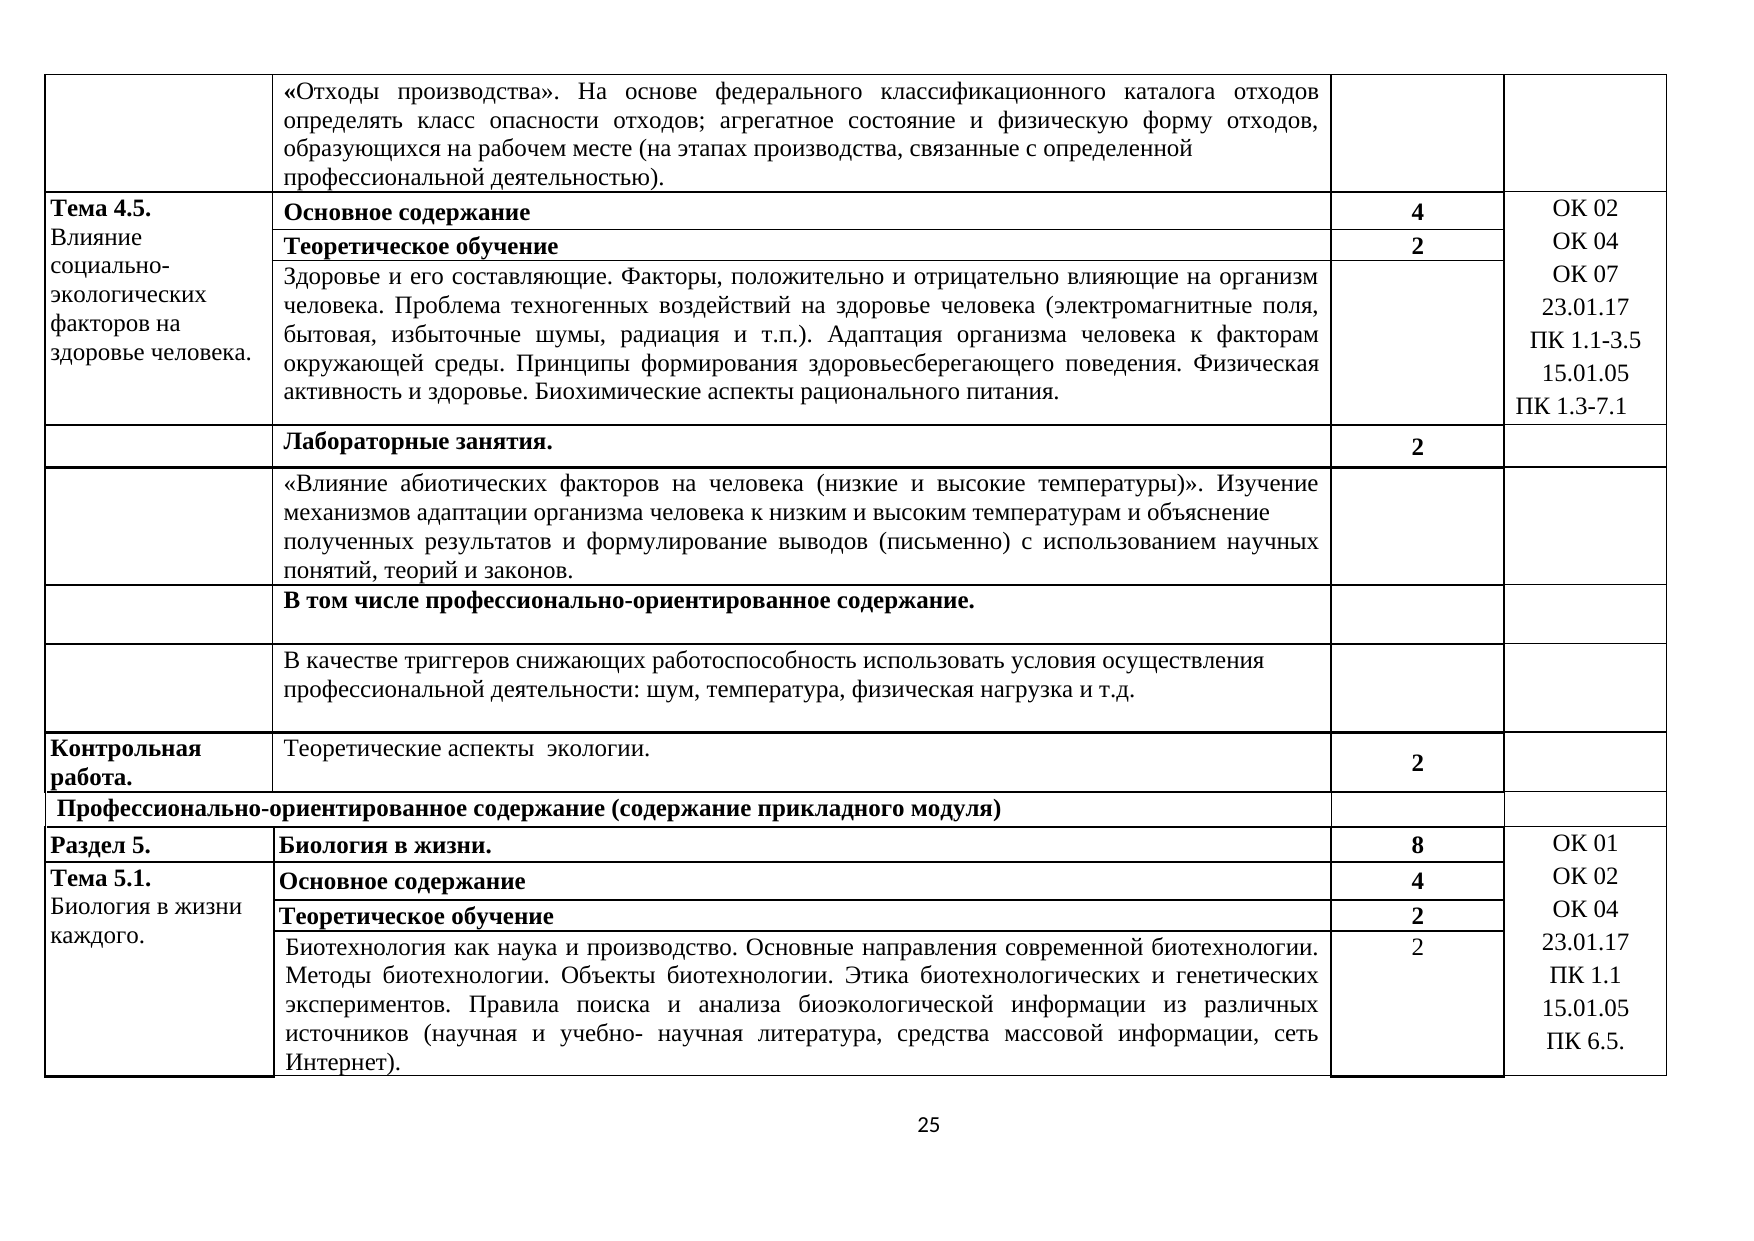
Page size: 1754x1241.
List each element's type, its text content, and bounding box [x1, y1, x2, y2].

table_cell 2 [1332, 932, 1503, 1075]
table_cell ОК 01 ОК 02 ОК 04 23.01.17 ПК 1.1 15.01.05 ПК 6.5. [1505, 827, 1666, 1075]
table_cell Здоровье и его составляющие. Факторы, положительно и отрицательно влияющие на организм человека. Проблема техногенных воздействий на здоровье человека (электромагнитные поля, бытовая, избыточные шумы, радиация и т.п.). Адаптация организма человека к факторам окружающей среды. Принципы формирования здоровьесберегающего поведения. Физическая активность и здоровье. Биохимические аспекты рационального питания. [273, 261, 1330, 424]
table_cell 8 [1332, 828, 1503, 861]
table_cell Контрольная работа. [46, 734, 272, 791]
table_cell [46, 586, 272, 643]
table_cell 4 [1332, 863, 1503, 899]
table_cell [1505, 468, 1666, 583]
table_cell [1505, 585, 1666, 643]
table_cell [1332, 645, 1503, 731]
table_cell Лабораторные занятия. [273, 426, 1330, 466]
table_cell [1505, 75, 1666, 191]
table_cell «Влияние абиотических факторов на человека (низкие и высокие температуры)». Изучение механизмов адаптации организма человека к низким и высоким температурам и объяснение полученных результатов и формулирование выводов (письменно) с использованием научных понятий, теорий и законов. [273, 469, 1330, 583]
table_cell [46, 75, 272, 191]
table_cell 2 [1332, 901, 1503, 929]
table_cell Профессионально-ориентированное содержание (содержание прикладного модуля) [46, 792, 1331, 826]
table_cell [1332, 261, 1503, 424]
table_cell 2 [1332, 426, 1503, 466]
table_cell Биология в жизни. [275, 828, 1330, 861]
table_cell Основное содержание [273, 193, 1330, 229]
table_cell [1505, 644, 1666, 731]
table_cell [1505, 425, 1666, 466]
table_cell В том числе профессионально-ориентированное содержание. [273, 586, 1330, 643]
table_cell [1505, 792, 1666, 826]
table_cell 2 [1332, 734, 1503, 791]
table_cell [1332, 75, 1503, 191]
table_cell Теоретические аспекты экологии. [273, 734, 1330, 791]
table_cell Основное содержание [275, 863, 1330, 899]
table_cell [1332, 793, 1504, 826]
table_cell [46, 469, 272, 583]
table_cell [46, 645, 272, 731]
table_cell Биотехнология как наука и производство. Основные направления современной биотехнологии. Методы биотехнологии. Объекты биотехнологии. Этика биотехнологических и генетических экспериментов. Правила поиска и анализа биоэкологической информации из различных источников (научная и учебно- научная литература, средства массовой информации, сеть Интернет). [275, 932, 1330, 1075]
table_cell Тема 4.5. Влияние социально-экологических факторов на здоровье человека. [46, 193, 272, 424]
table_cell Теоретическое обучение [273, 230, 1330, 260]
table_cell [1332, 586, 1503, 643]
table_cell 4 [1332, 193, 1503, 229]
table_cell Раздел 5. [46, 827, 273, 861]
table_cell 2 [1332, 230, 1503, 260]
table_cell [1505, 733, 1666, 791]
table_cell «Отходы производства». На основе федерального классификационного каталога отходов определять класс опасности отходов; агрегатное состояние и физическую форму отходов, образующихся на рабочем месте (на этапах производства, связанные с определенной профессиональной деятельностью). [273, 75, 1330, 191]
table_cell Теоретическое обучение [275, 901, 1330, 929]
table_cell Тема 5.1. Биология в жизни каждого. [46, 863, 273, 1075]
table_cell В качестве триггеров снижающих работоспособность использовать условия осуществления профессиональной деятельности: шум, температура, физическая нагрузка и т.д. [273, 645, 1330, 731]
table_cell [46, 426, 272, 466]
table_cell ОК 02 ОК 04 ОК 07 23.01.17 ПК 1.1-3.5 15.01.05 ПК 1.3-7.1 [1505, 192, 1666, 424]
table_cell [1332, 469, 1503, 583]
